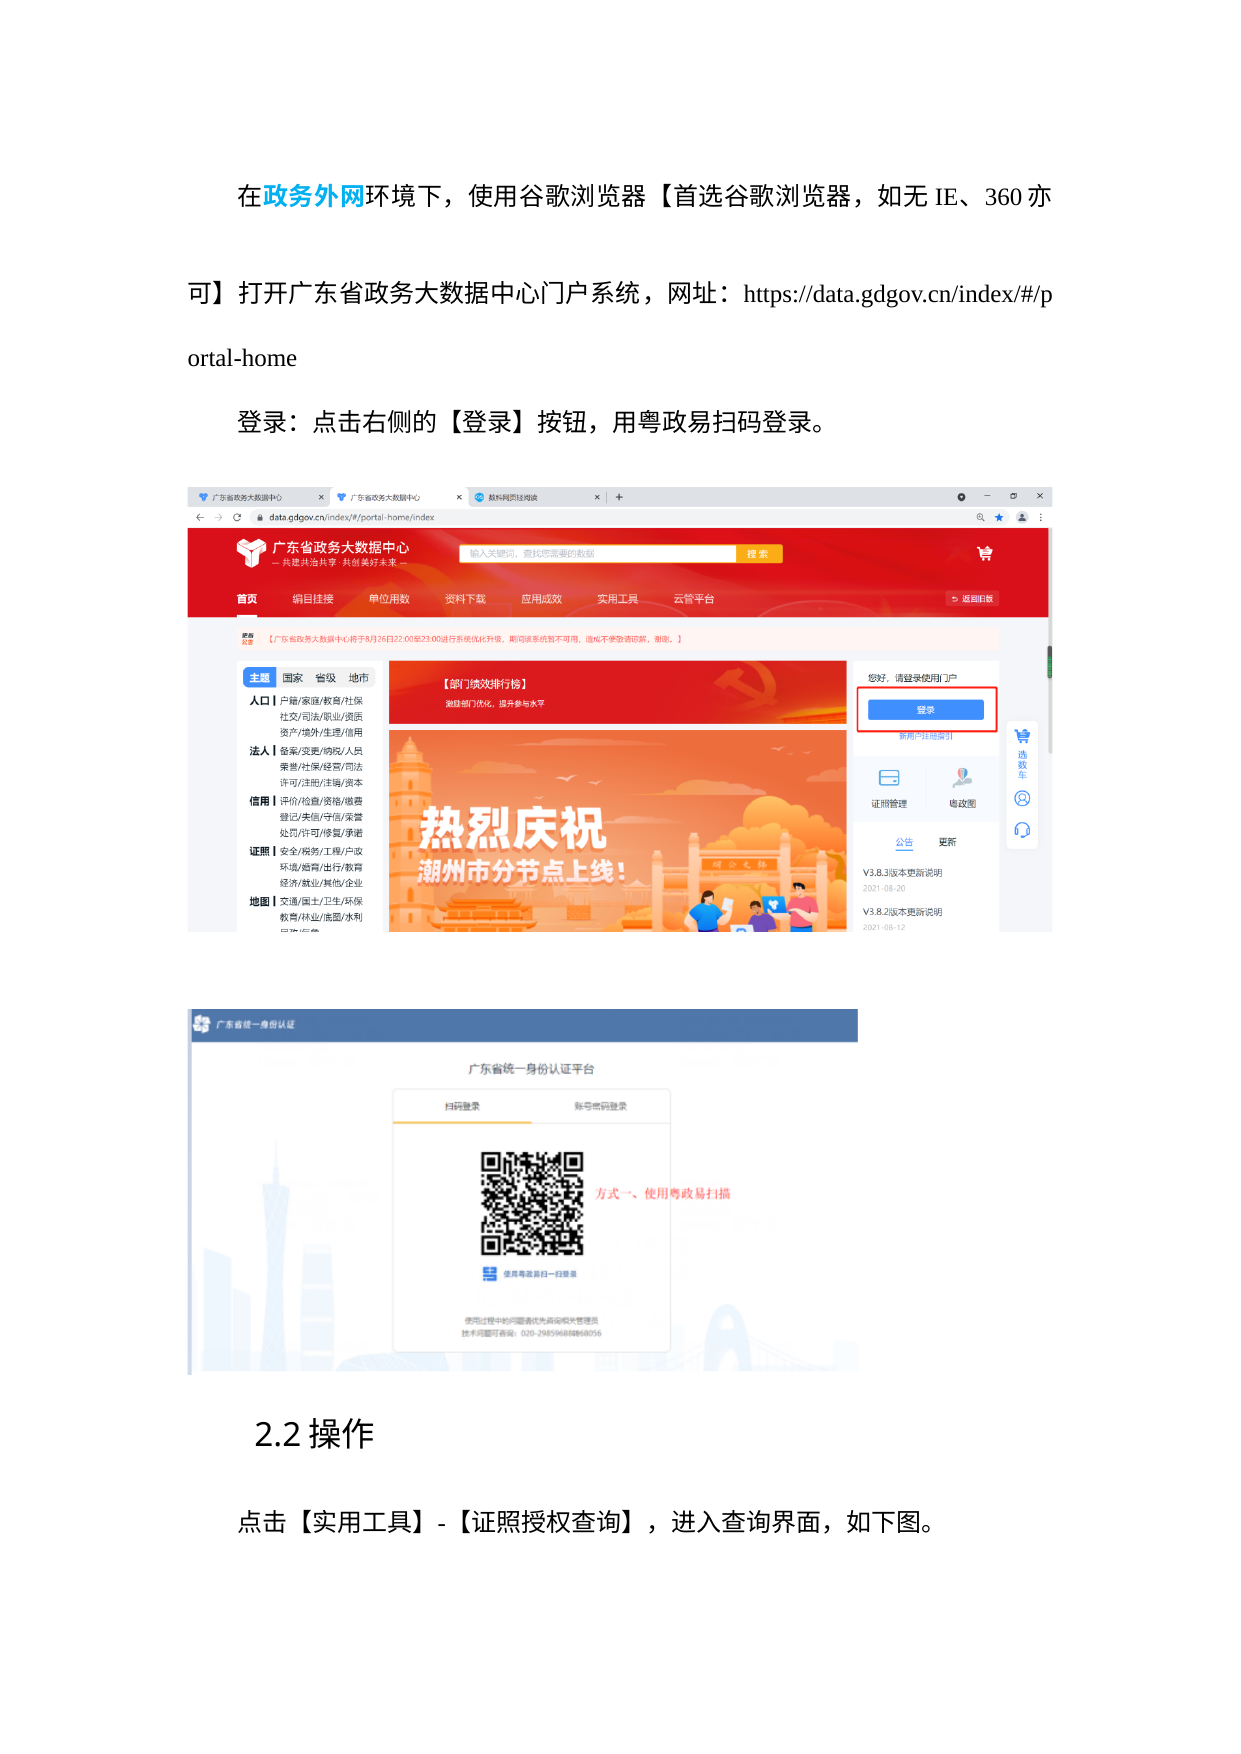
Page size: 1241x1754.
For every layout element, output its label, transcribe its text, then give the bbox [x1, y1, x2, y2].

picture [187, 487, 1053, 932]
text 点击【实用工具】-【证照授权查询】，进入查询界面，如下图。 [187, 1488, 1053, 1553]
text 2.2操作 [187, 1399, 1053, 1464]
text 在政务外网环境下，使用谷歌浏览器【首选谷歌浏览器，如无IE、360亦可】打开广东省政务大数据中心门户系统，网址：https://data.gdgov.cn/index/#/portal-home [187, 162, 1053, 373]
picture [187, 1009, 864, 1375]
text 登录：点击右侧的【登录】按钮，用粤政易扫码登录。 [187, 388, 1053, 453]
